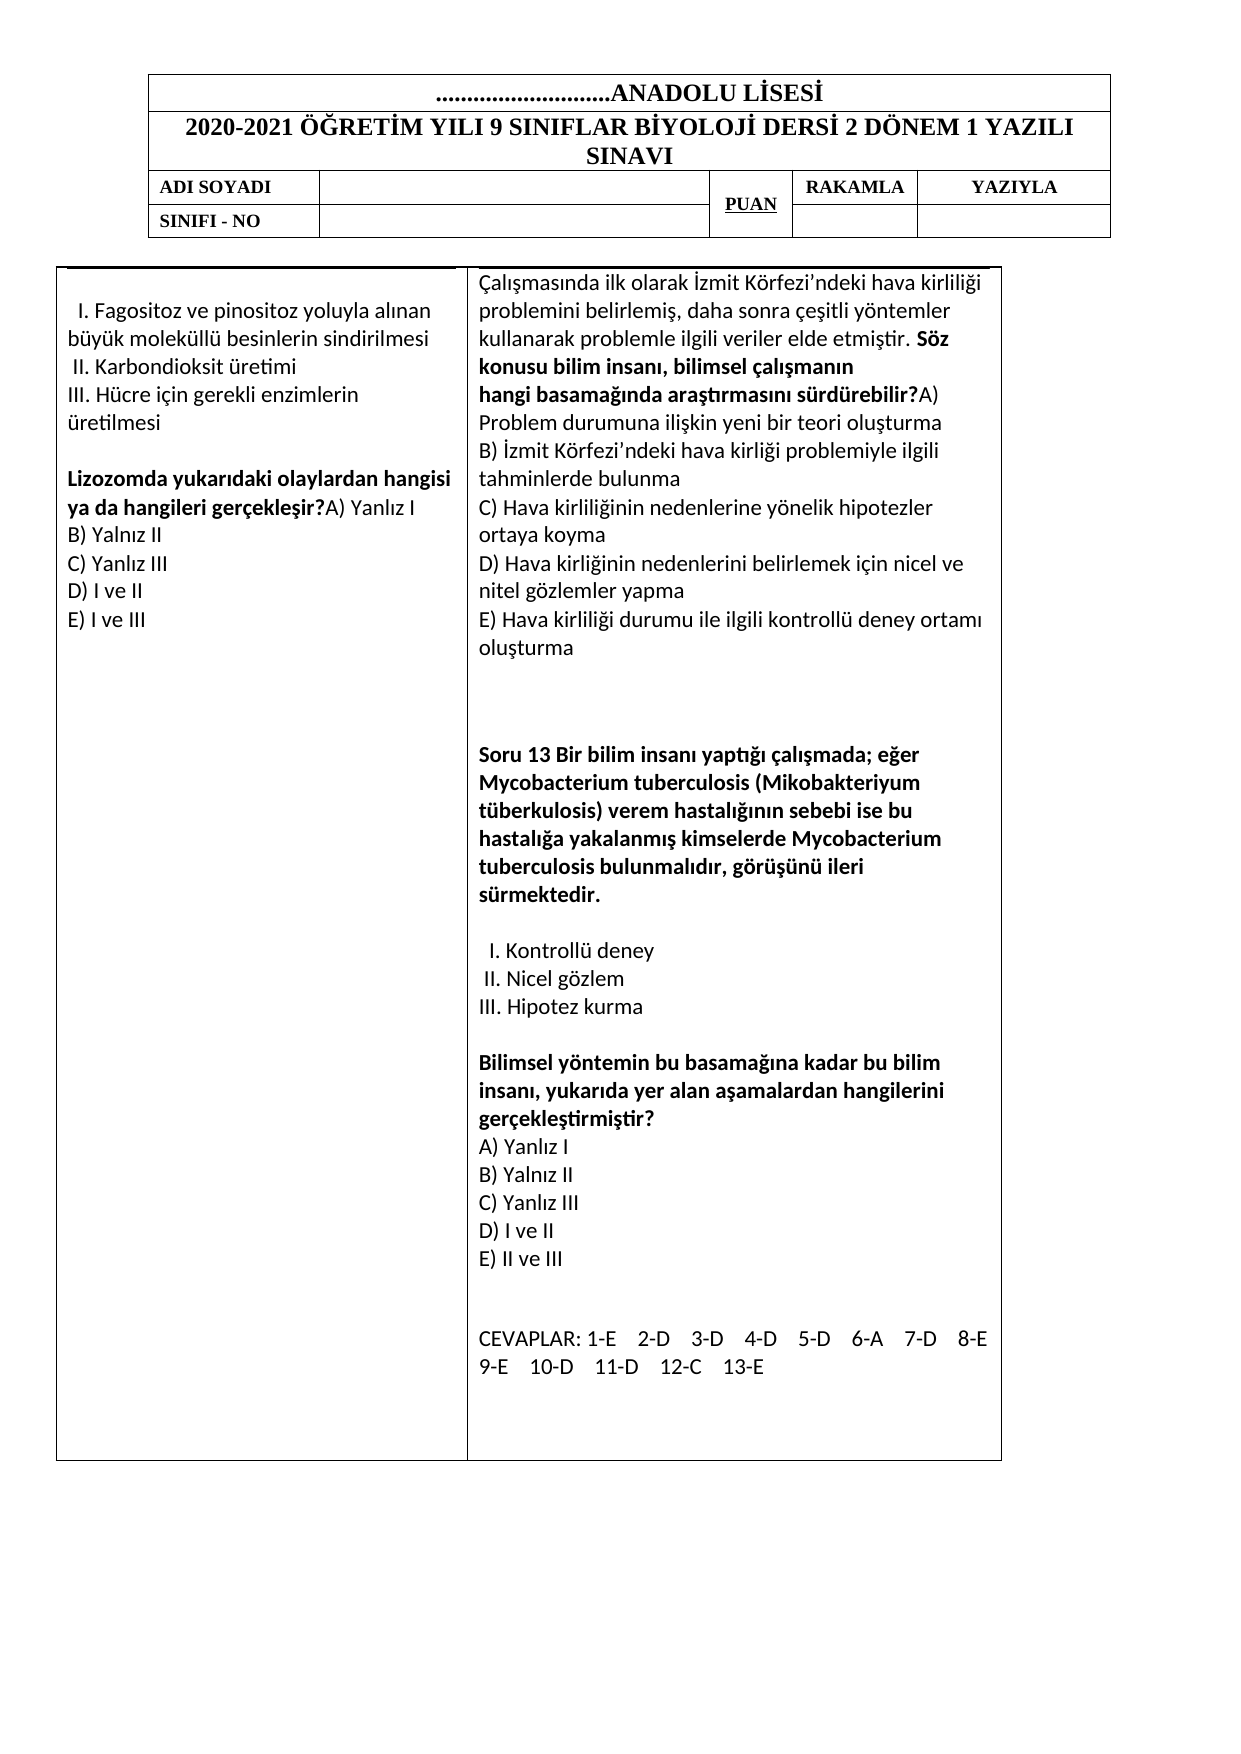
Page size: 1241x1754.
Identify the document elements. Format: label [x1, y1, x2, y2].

table_header [468, 268, 1001, 1459]
table_header [57, 268, 467, 1459]
